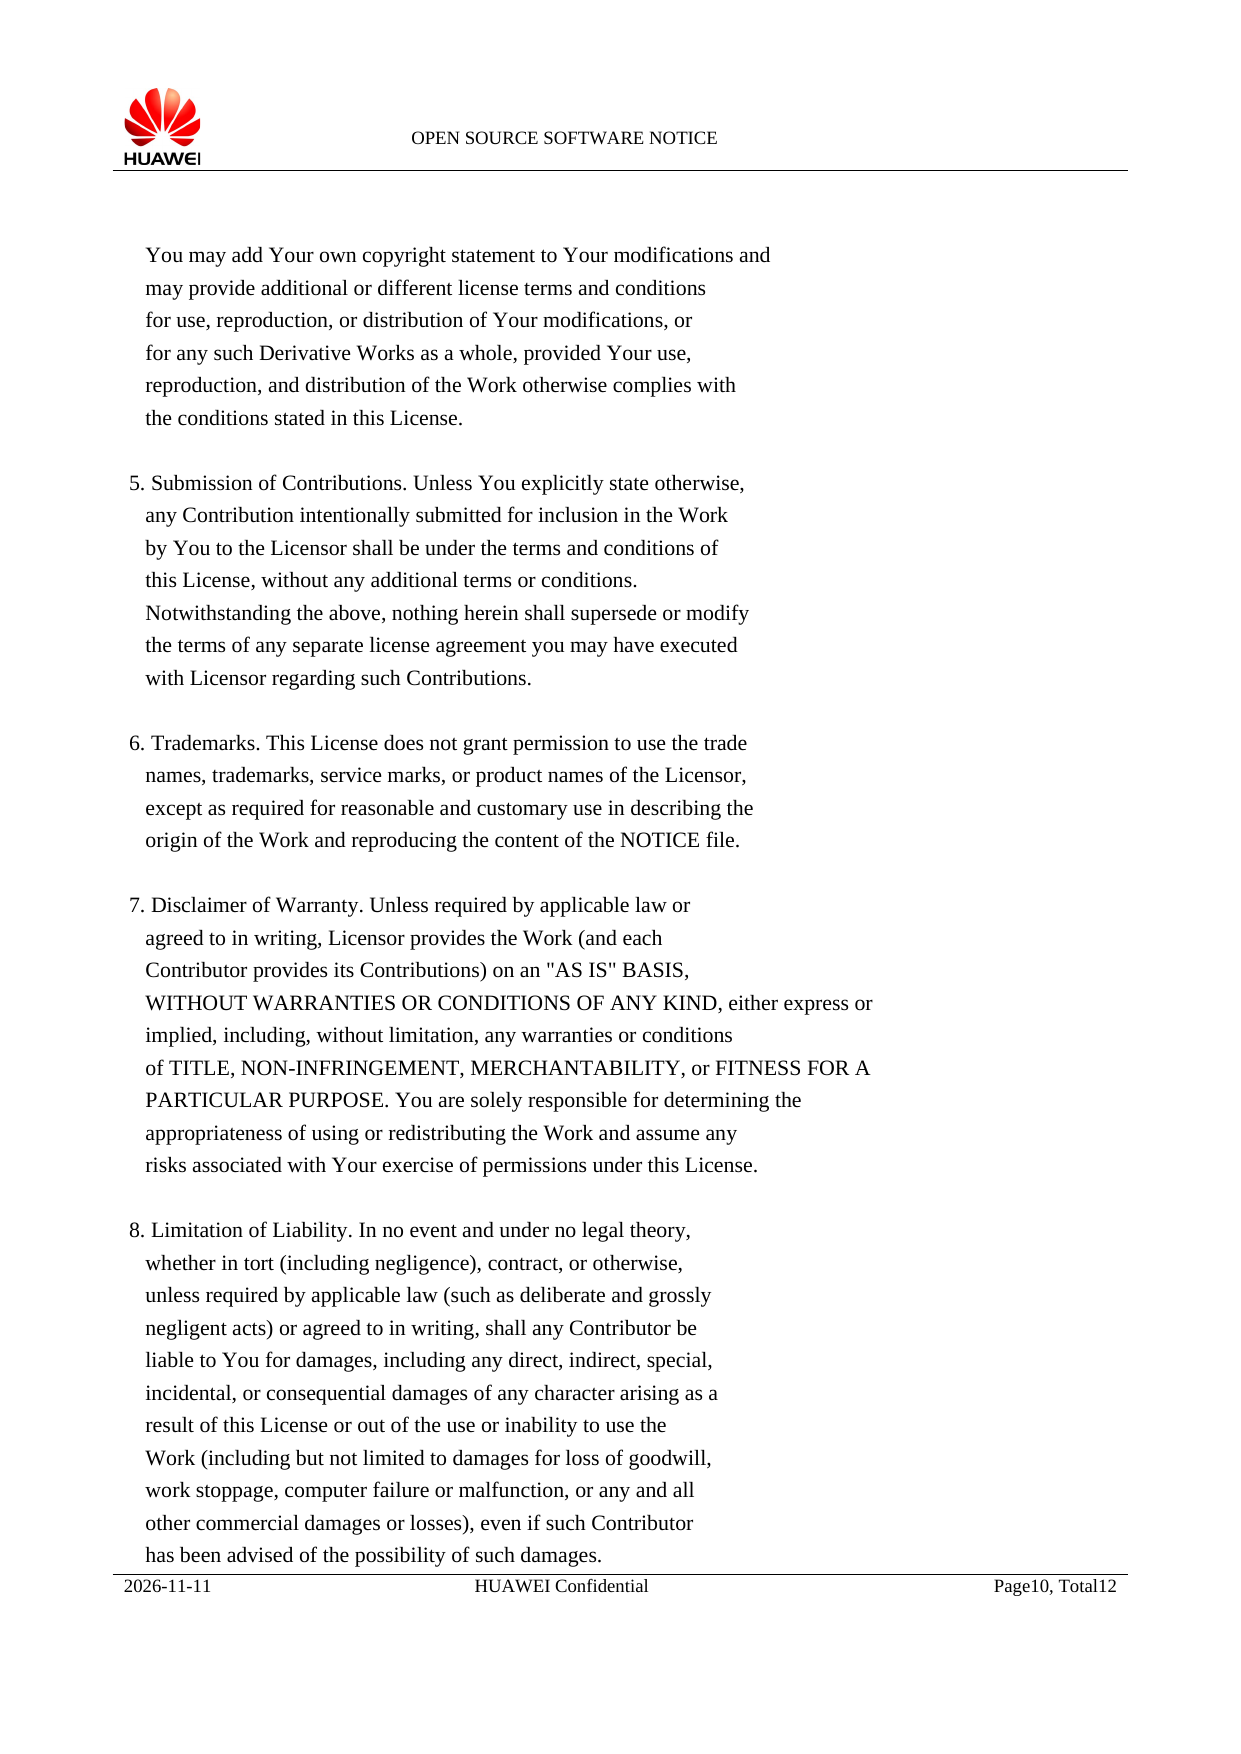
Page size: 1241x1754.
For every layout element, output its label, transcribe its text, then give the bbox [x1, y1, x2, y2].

picture [124, 88, 201, 165]
